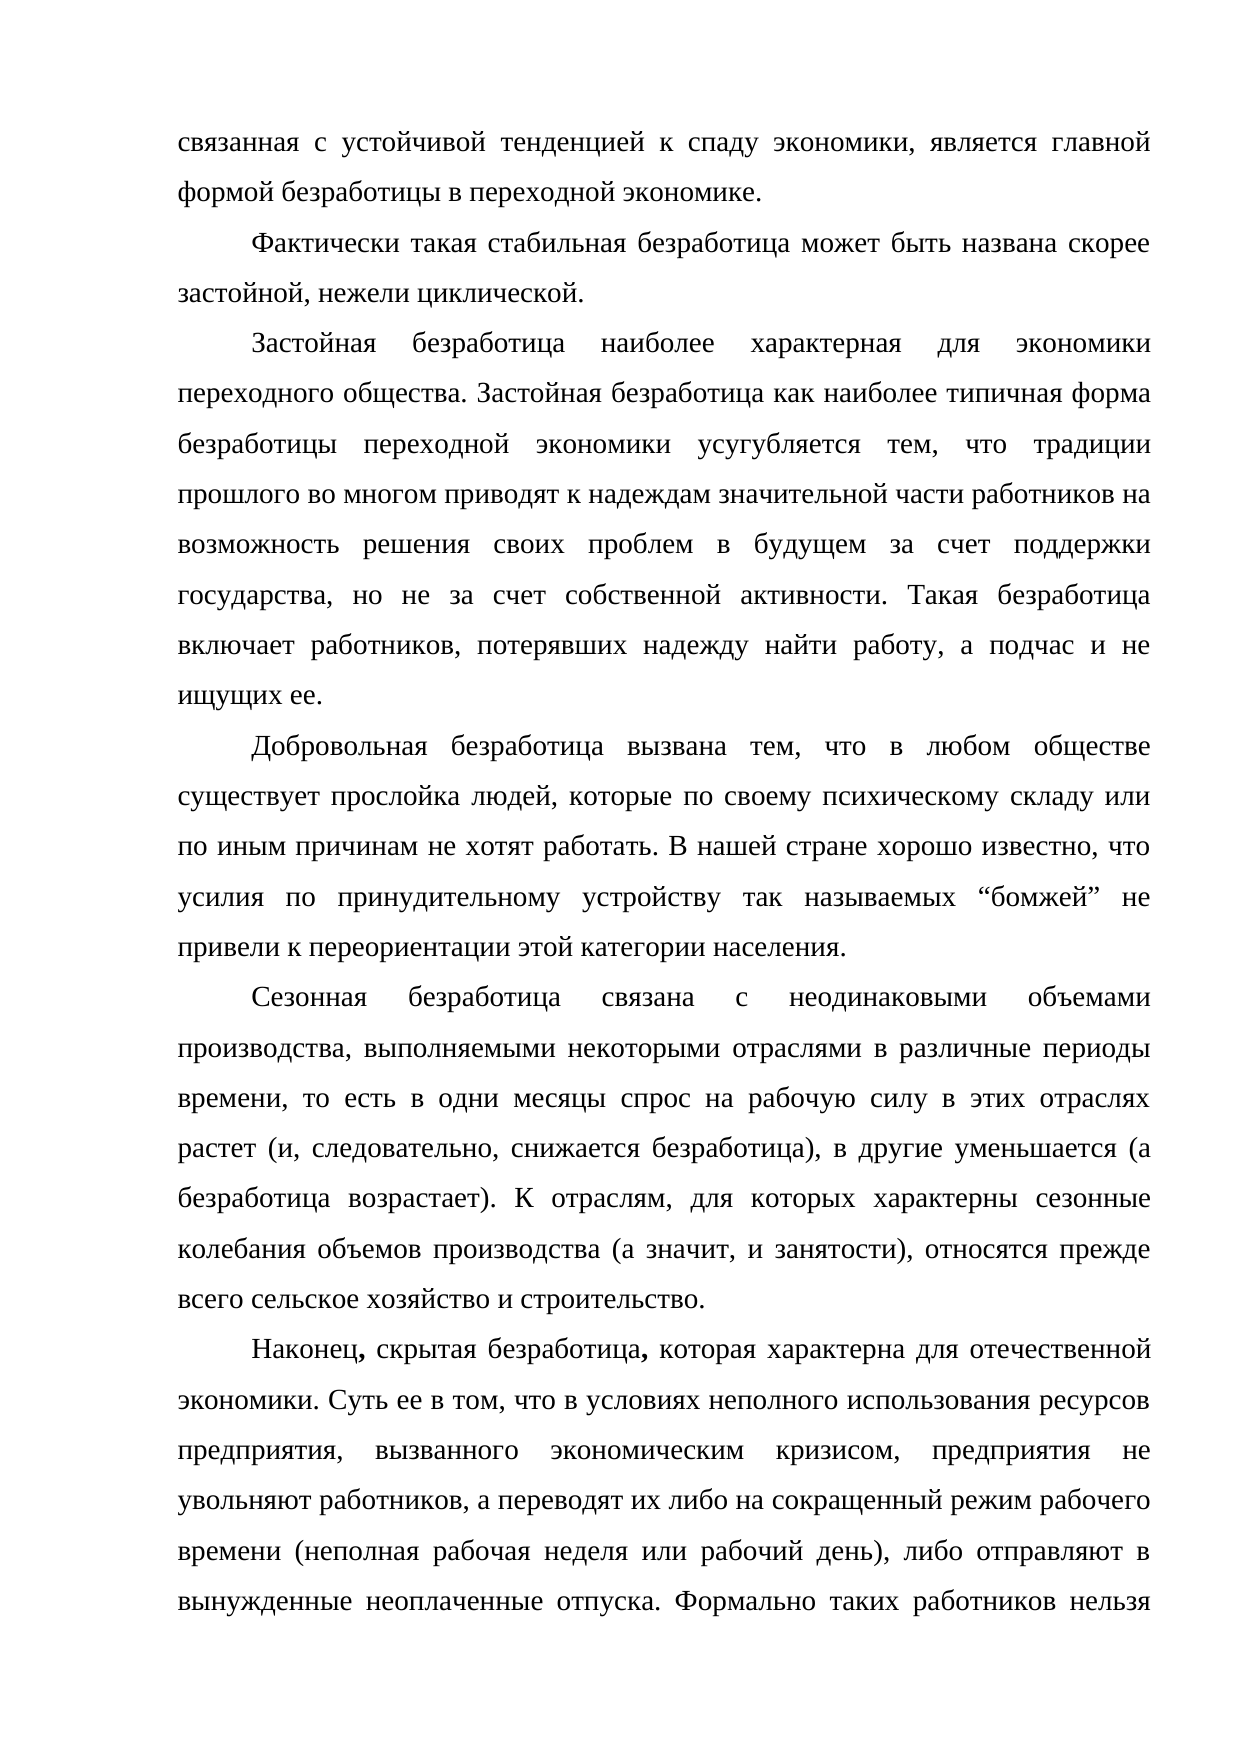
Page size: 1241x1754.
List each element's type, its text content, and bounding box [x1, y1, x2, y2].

text Застойная безработица наиболее характерная для экономики переходного общества. Застойная безработица как наиболее типичная форма безработицы переходной экономики усугубляется тем, что традиции прошлого во многом приводят к надеждам значительной части работников на возможность решения своих проблем в будущем за счет поддержки государства, но не за счет собственной активности. Такая безработица включает работников, потерявших надежду найти работу, а подчас и не ищущих ее. [177, 325, 1152, 711]
text Фактически такая стабильная безработица может быть названа скорее застойной, нежели циклической. [177, 225, 1152, 308]
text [177, 1332, 1152, 1617]
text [177, 124, 1152, 208]
text Сезонная безработица связана с неодинаковыми объемами производства, выполняемыми некоторыми отраслями в различные периоды времени, то есть в одни месяцы спрос на рабочую силу в этих отраслях растет (и, следовательно, снижается безработица), в другие уменьшается (а безработица возрастает). К отраслям, для которых характерны сезонные колебания объемов производства (а значит, и занятости), относятся прежде всего сельское хозяйство и строительство. [177, 979, 1152, 1315]
text Добровольная безработица вызвана тем, что в любом обществе существует прослойка людей, которые по своему психическому складу или по иным причинам не хотят работать. В нашей стране хорошо известно, что усилия по принудительному устройству так называемых “бомжей” не привели к переориентации этой категории населения. [177, 728, 1152, 963]
